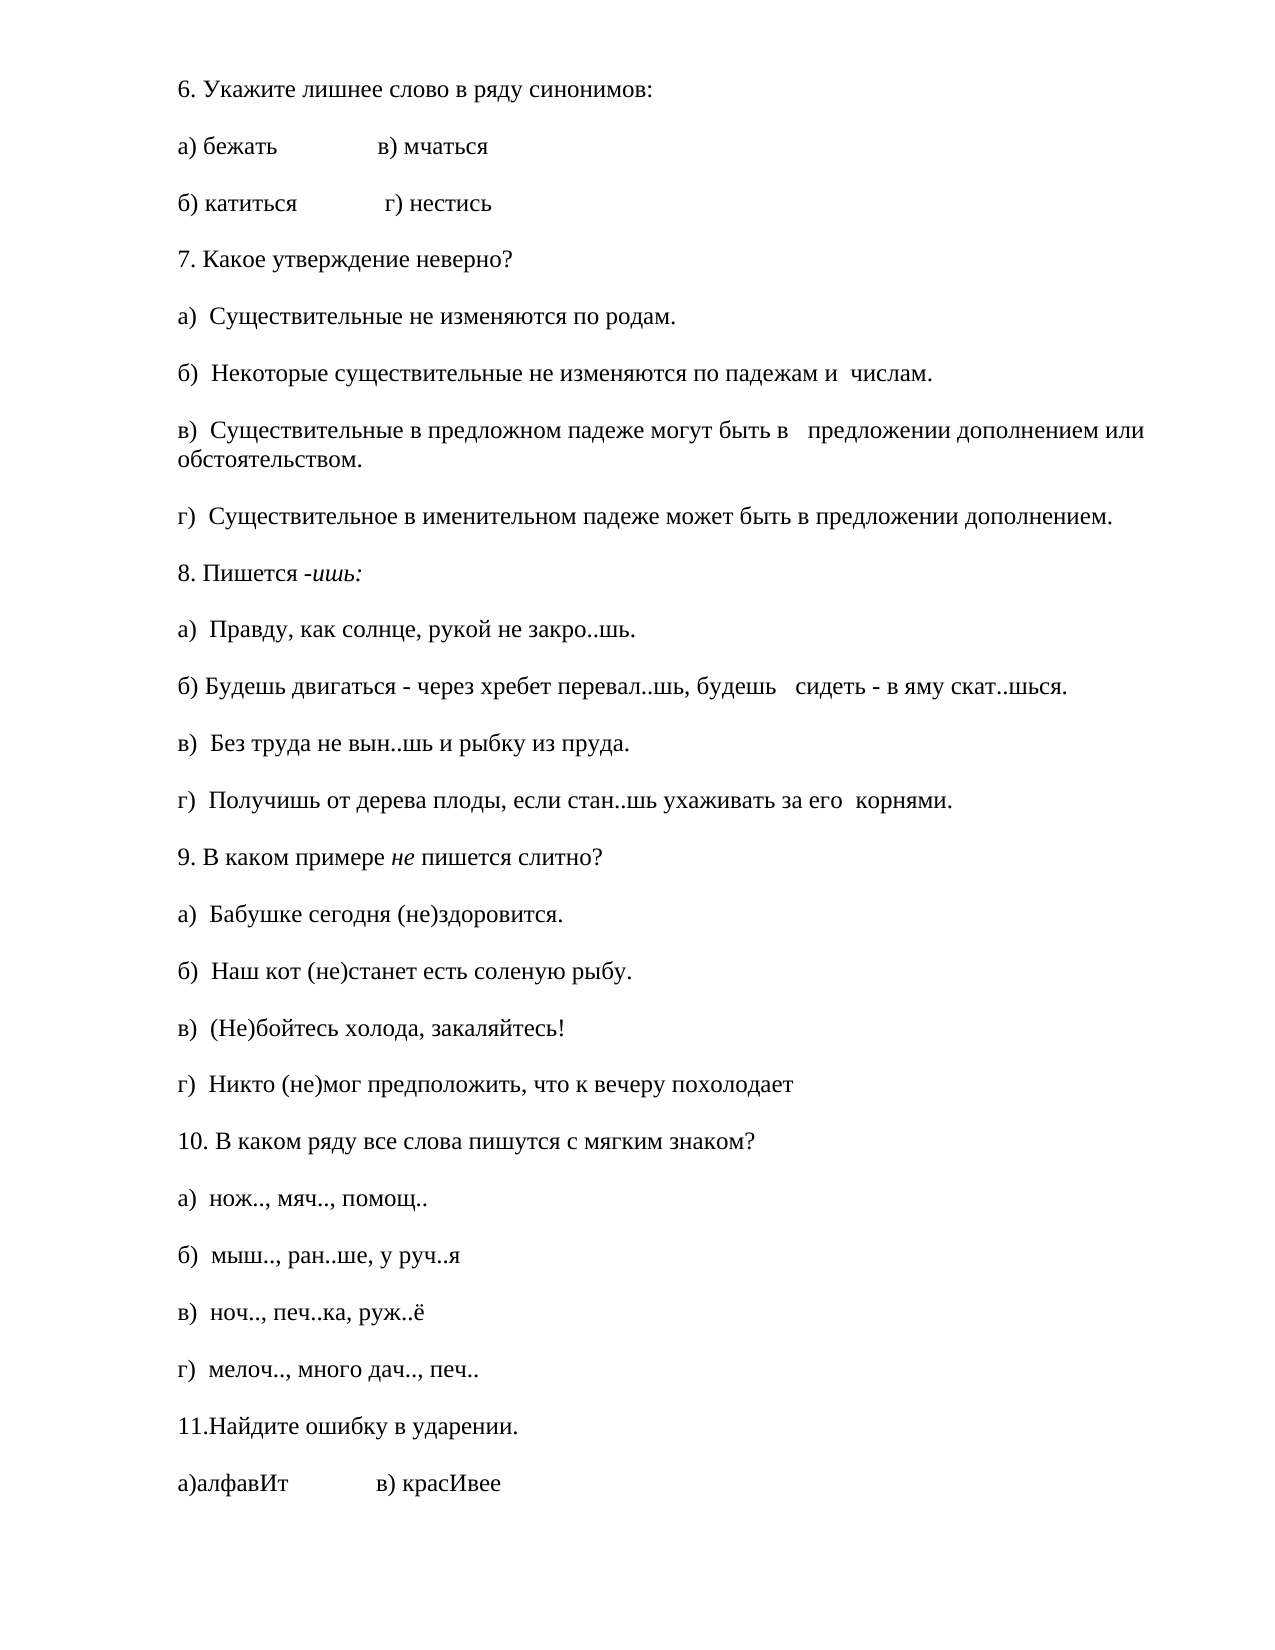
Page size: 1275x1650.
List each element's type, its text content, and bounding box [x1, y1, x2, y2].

text в) Существительные в предложном падеже могут быть в предложении дополнением или обстоятельством. [177, 415, 1186, 473]
text 9. В каком примере не пишется слитно? [177, 842, 1186, 871]
text а) Правду, как солнце, рукой не закро..шь. [177, 614, 1186, 643]
text 11.Найдите ошибку в ударении. [177, 1411, 1186, 1439]
text 8. Пишется -ишь: [177, 558, 1186, 586]
text 7. Какое утверждение неверно? [177, 244, 1186, 273]
text 10. В каком ряду все слова пишутся с мягким знаком? [177, 1126, 1186, 1155]
text а)алфавИт в) красИвее [177, 1468, 1186, 1496]
text г) Получишь от дерева плоды, если стан..шь ухаживать за его корнями. [177, 785, 1186, 814]
text б) Наш кот (не)станет есть соленую рыбу. [177, 956, 1186, 984]
text в) ноч.., печ..ка, руж..ё [177, 1297, 1186, 1326]
text в) (Не)бойтесь холода, закаляйтесь! [177, 1013, 1186, 1041]
text в) Без труда не вын..шь и рыбку из пруда. [177, 728, 1186, 757]
text б) Будешь двигаться - через хребет перевал..шь, будешь сидеть - в яму скат..шься. [177, 671, 1186, 700]
text б) мыш.., ран..ше, у руч..я [177, 1240, 1186, 1269]
text г) Никто (не)мог предположить, что к вечеру похолодает [177, 1069, 1186, 1098]
text б) Некоторые существительные не изменяются по падежам и числам. [177, 358, 1186, 387]
text г) Существительное в именительном падеже может быть в предложении дополнением. [177, 501, 1186, 529]
text 6. Укажите лишнее слово в ряду синонимов: [177, 74, 1186, 103]
text а) Существительные не изменяются по родам. [177, 301, 1186, 330]
text б) катиться г) нестись [177, 188, 1186, 216]
text а) нож.., мяч.., помощ.. [177, 1183, 1186, 1212]
text а) Бабушке сегодня (не)здоровится. [177, 899, 1186, 928]
text а) бежать в) мчаться [177, 131, 1186, 159]
text г) мелоч.., много дач.., печ.. [177, 1354, 1186, 1383]
